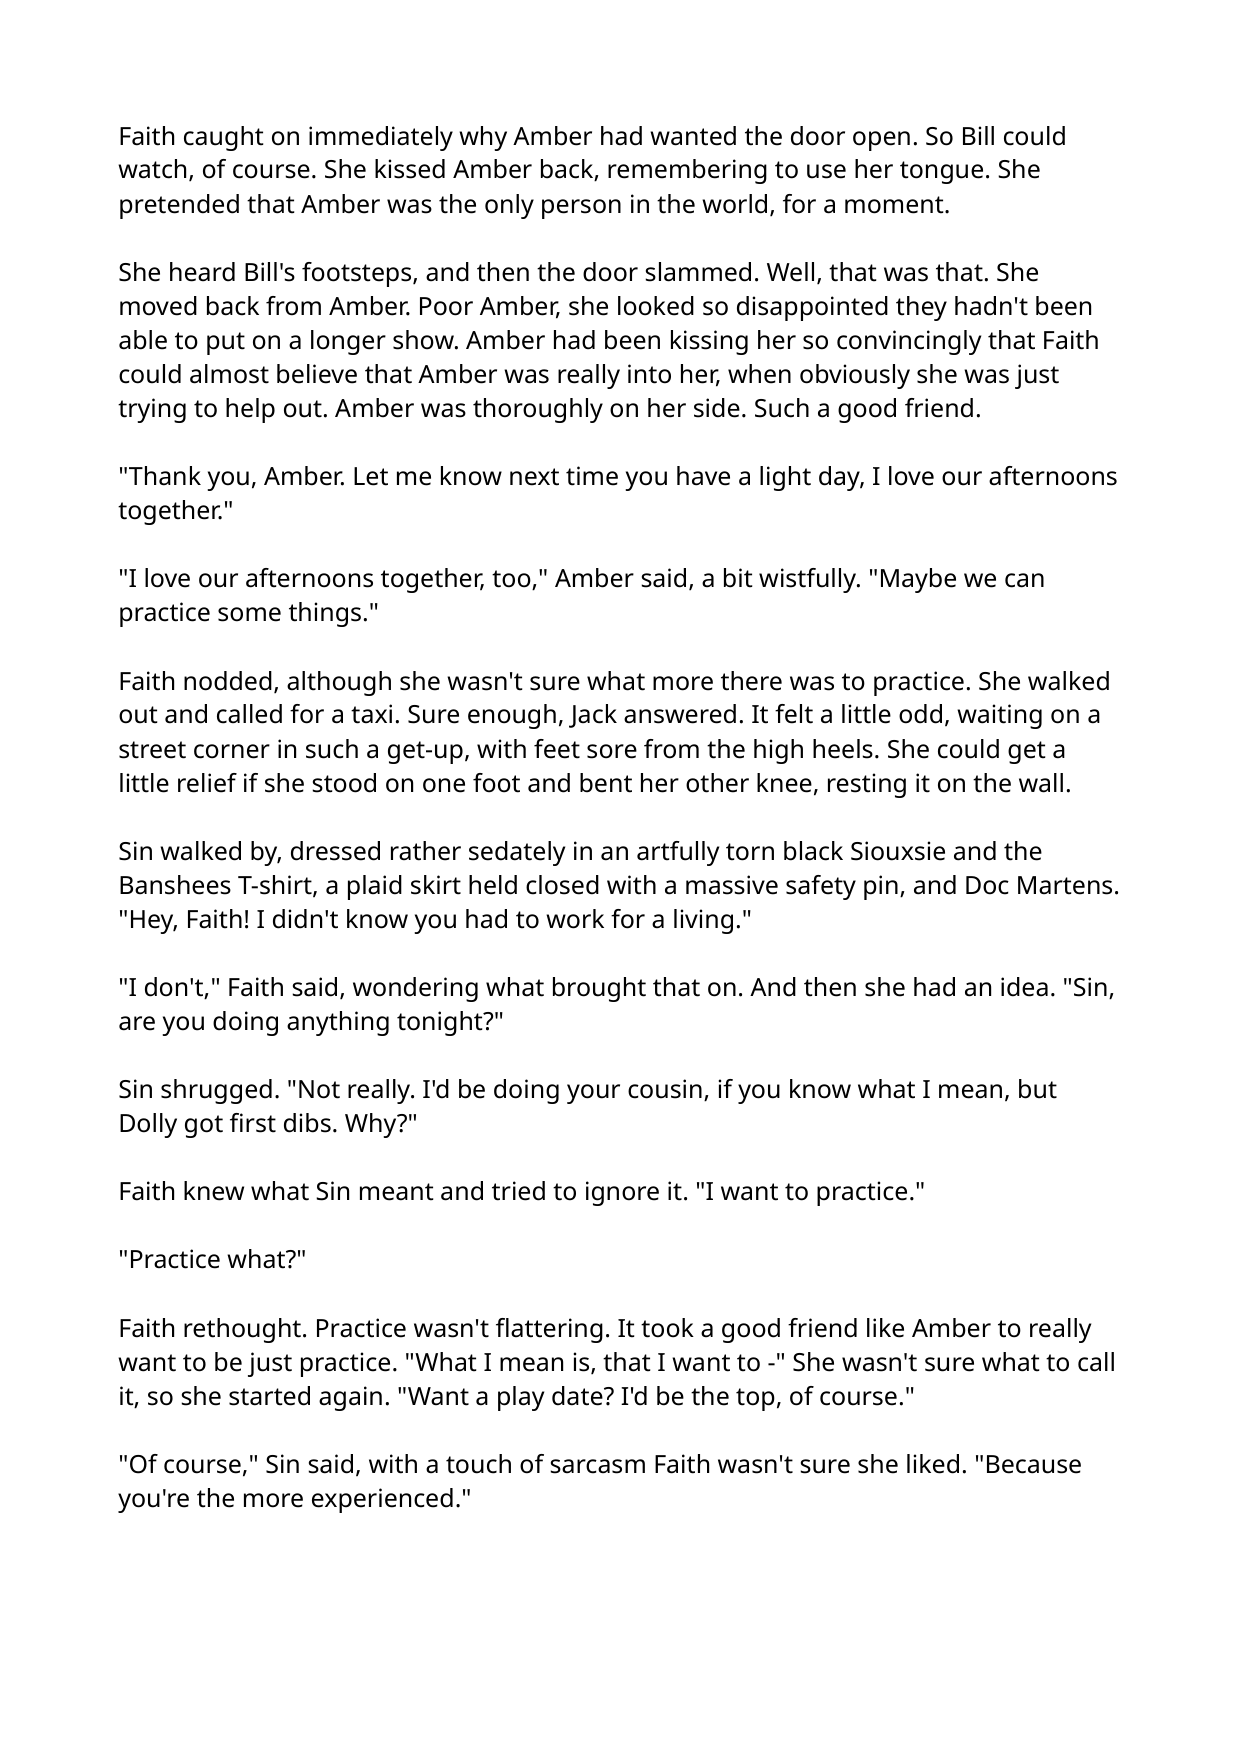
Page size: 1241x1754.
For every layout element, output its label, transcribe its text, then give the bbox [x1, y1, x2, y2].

text Sin walked by, dressed rather sedately in an artfully torn black Siouxsie and the Banshees T-shirt, a plaid skirt held closed with a massive safety pin, and Doc Martens. "Hey, Faith! I didn't know you had to work for a living." [118, 833, 1122, 936]
text "Thank you, Amber. Let me know next time you have a light day, I love our afternoons together." [118, 459, 1122, 527]
text Faith knew what Sin meant and tried to ignore it. "I want to practice." [118, 1174, 1122, 1208]
text Faith caught on immediately why Amber had wanted the door open. So Bill could watch, of course. She kissed Amber back, remembering to use her tongue. She pretended that Amber was the only person in the world, for a moment. [118, 118, 1122, 220]
text "Practice what?" [118, 1242, 1122, 1276]
text She heard Bill's footsteps, and then the door slammed. Well, that was that. She moved back from Amber. Poor Amber, she looked so disappointed they hadn't been able to put on a longer show. Amber had been kissing her so convincingly that Faith could almost believe that Amber was really into her, when obviously she was just trying to help out. Amber was thoroughly on her side. Such a good friend. [118, 254, 1122, 425]
text "I don't," Faith said, wondering what brought that on. And then she had an idea. "Sin, are you doing anything tonight?" [118, 970, 1122, 1038]
text "Of course," Sin said, with a touch of sarcasm Faith wasn't sure she liked. "Because you're the more experienced." [118, 1447, 1122, 1515]
text Faith rethought. Practice wasn't flattering. It took a good friend like Amber to really want to be just practice. "What I mean is, that I want to -" She wasn't sure what to call it, so she started again. "Want a play date? I'd be the top, of course." [118, 1310, 1122, 1412]
text Faith nodded, although she wasn't sure what more there was to practice. She walked out and called for a taxi. Sure enough, Jack answered. It felt a little odd, waiting on a street corner in such a get-up, with feet sore from the high heels. She could get a little relief if she stood on one foot and bent her other knee, resting it on the wall. [118, 663, 1122, 799]
text "I love our afternoons together, too," Amber said, a bit wistfully. "Maybe we can practice some things." [118, 561, 1122, 629]
text Sin shrugged. "Not really. I'd be doing your cousin, if you know what I mean, but Dolly got first dibs. Why?" [118, 1072, 1122, 1140]
